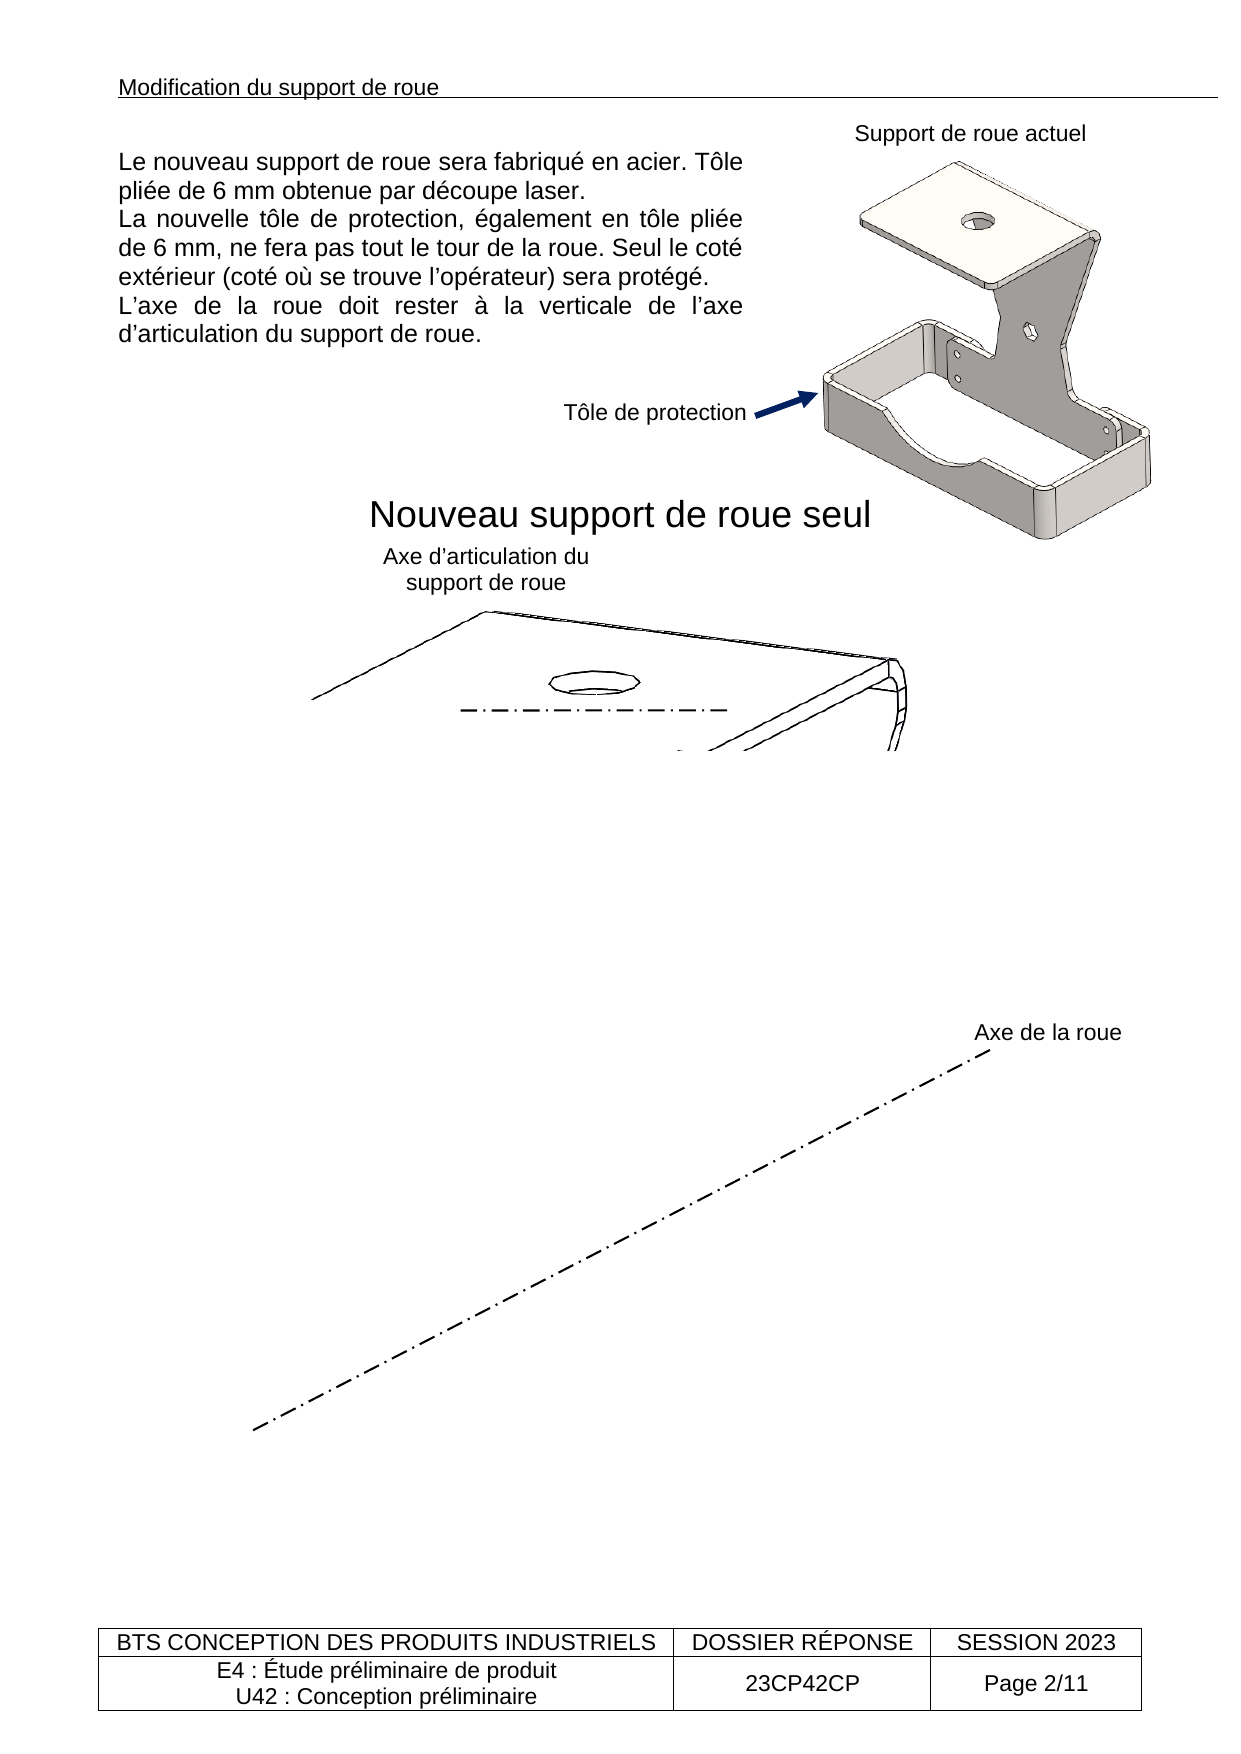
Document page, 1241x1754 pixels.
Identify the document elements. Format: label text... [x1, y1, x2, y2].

picture [268, 603, 918, 751]
text L’axe de la roue doit rester à la verticale de l’axe d’articulation du support de roue. [118, 291, 744, 348]
text Nouveau support de roue seul [118, 492, 1122, 535]
text Le nouveau support de roue sera fabriqué en acier. Tôle pliée de 6 mm obtenue par découpe laser. [118, 147, 744, 204]
text La nouvelle tôle de protection, également en tôle pliée de 6 mm, ne fera pas tout le tour de la roue. Seul le coté extérieur (coté où se trouve l’opérateur) sera protégé. [118, 204, 744, 291]
picture [818, 154, 1157, 542]
